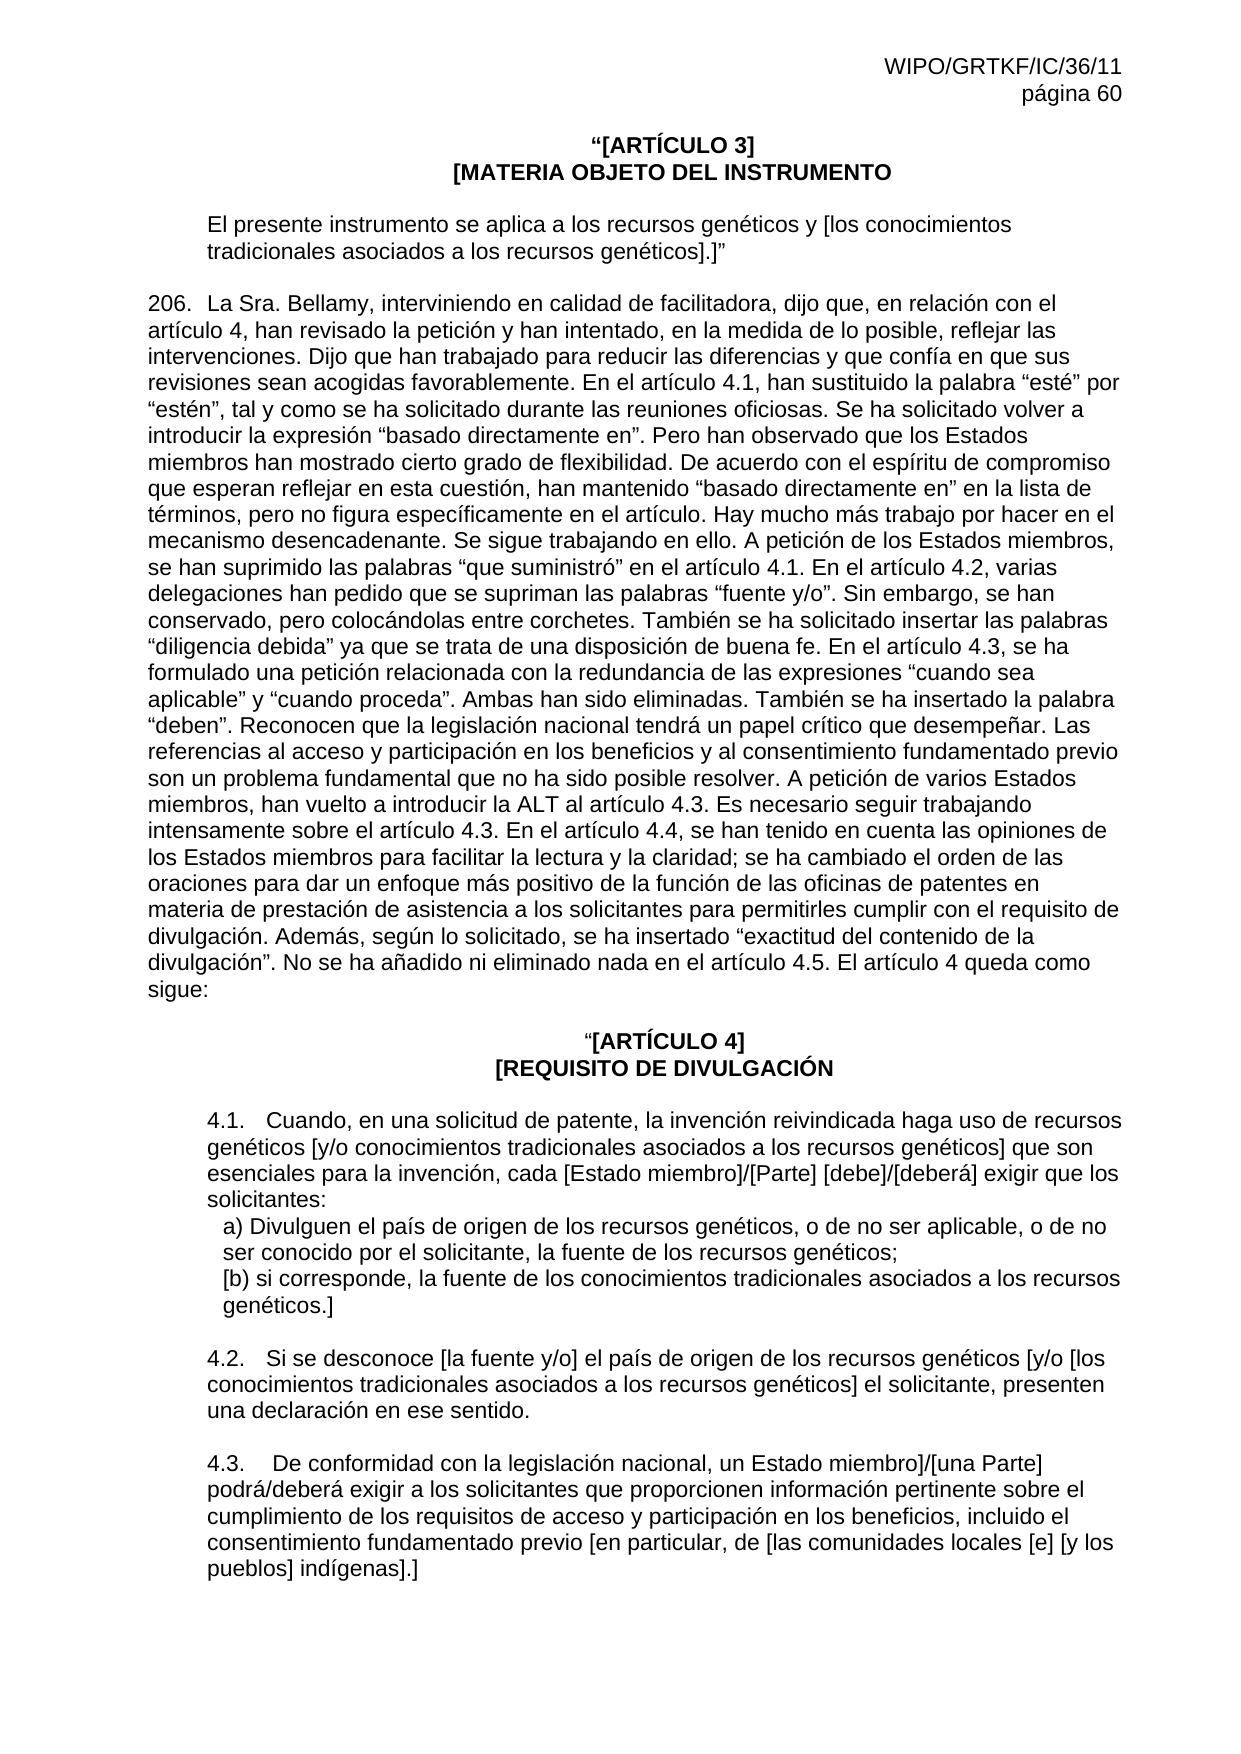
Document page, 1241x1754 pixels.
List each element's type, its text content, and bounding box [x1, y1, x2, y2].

list 4.3. De conformidad con la legislación nacional, un Estado miembro]/[una Parte] podrá/deberá exigir a los solicitantes que proporcionen información pertinente sobre el cumplimiento de los requisitos de acceso y participación en los beneficios, incluido el consentimiento fundamentado previo [en particular, de [las comunidades locales [e] [y los pueblos] indígenas].] [207, 1450, 1122, 1582]
list 4.1. Cuando, en una solicitud de patente, la invención reivindicada haga uso de recursos genéticos [y/o conocimientos tradicionales asociados a los recursos genéticos] que son esenciales para la invención, cada [Estado miembro]/[Parte] [debe]/[deberá] exigir que los solicitantes: [207, 1107, 1122, 1213]
list “[ARTÍCULO 3] [223, 132, 1122, 158]
list [b) si corresponde, la fuente de los conocimientos tradicionales asociados a los recursos genéticos.] [223, 1265, 1122, 1318]
list a) Divulguen el país de origen de los recursos genéticos, o de no ser aplicable, o de no ser conocido por el solicitante, la fuente de los recursos genéticos; [223, 1213, 1122, 1265]
list [MATERIA OBJETO DEL INSTRUMENTO [223, 158, 1122, 185]
list [REQUISITO DE DIVULGACIÓN [207, 1054, 1122, 1081]
list La Sra. Bellamy, interviniendo en calidad de facilitadora, dijo que, en relación con el artículo 4, han revisado la petición y han intentado, en la medida de lo posible, reflejar las intervenciones. Dijo que han trabajado para reducir las diferencias y que confía en que sus revisiones sean acogidas favorablemente. En el artículo 4.1, han sustituido la palabra “esté” por “estén”, tal y como se ha solicitado durante las reuniones oficiosas. Se ha solicitado volver a introducir la expresión “basado directamente en”. Pero han observado que los Estados miembros han mostrado cierto grado de flexibilidad. De acuerdo con el espíritu de compromiso que esperan reflejar en esta cuestión, han mantenido “basado directamente en” en la lista de términos, pero no figura específicamente en el artículo. Hay mucho más trabajo por hacer en el mecanismo desencadenante. Se sigue trabajando en ello. A petición de los Estados miembros, se han suprimido las palabras “que suministró” en el artículo 4.1. En el artículo 4.2, varias delegaciones han pedido que se supriman las palabras “fuente y/o”. Sin embargo, se han conservado, pero colocándolas entre corchetes. También se ha solicitado insertar las palabras “diligencia debida” ya que se trata de una disposición de buena fe. En el artículo 4.3, se ha formulado una petición relacionada con la redundancia de las expresiones “cuando sea aplicable” y “cuando proceda”. Ambas han sido eliminadas. También se ha insertado la palabra “deben”. Reconocen que la legislación nacional tendrá un papel crítico que desempeñar. Las referencias al acceso y participación en los beneficios y al consentimiento fundamentado previo son un problema fundamental que no ha sido posible resolver. A petición de varios Estados miembros, han vuelto a introducir la ALT al artículo 4.3. Es necesario seguir trabajando intensamente sobre el artículo 4.3. En el artículo 4.4, se han tenido en cuenta las opiniones de los Estados miembros para facilitar la lectura y la claridad; se ha cambiado el orden de las oraciones para dar un enfoque más positivo de la función de las oficinas de patentes en materia de prestación de asistencia a los solicitantes para permitirles cumplir con el requisito de divulgación. Además, según lo solicitado, se ha insertado “exactitud del contenido de la divulgación”. No se ha añadido ni eliminado nada en el artículo 4.5. El artículo 4 queda como sigue: [148, 290, 1122, 1002]
list El presente instrumento se aplica a los recursos genéticos y [los conocimientos tradicionales asociados a los recursos genéticos].]” [207, 211, 1122, 264]
list “[ARTÍCULO 4] [207, 1028, 1122, 1054]
list 4.2. Si se desconoce [la fuente y/o] el país de origen de los recursos genéticos [y/o [los conocimientos tradicionales asociados a los recursos genéticos] el solicitante, presenten una declaración en ese sentido. [207, 1344, 1122, 1423]
